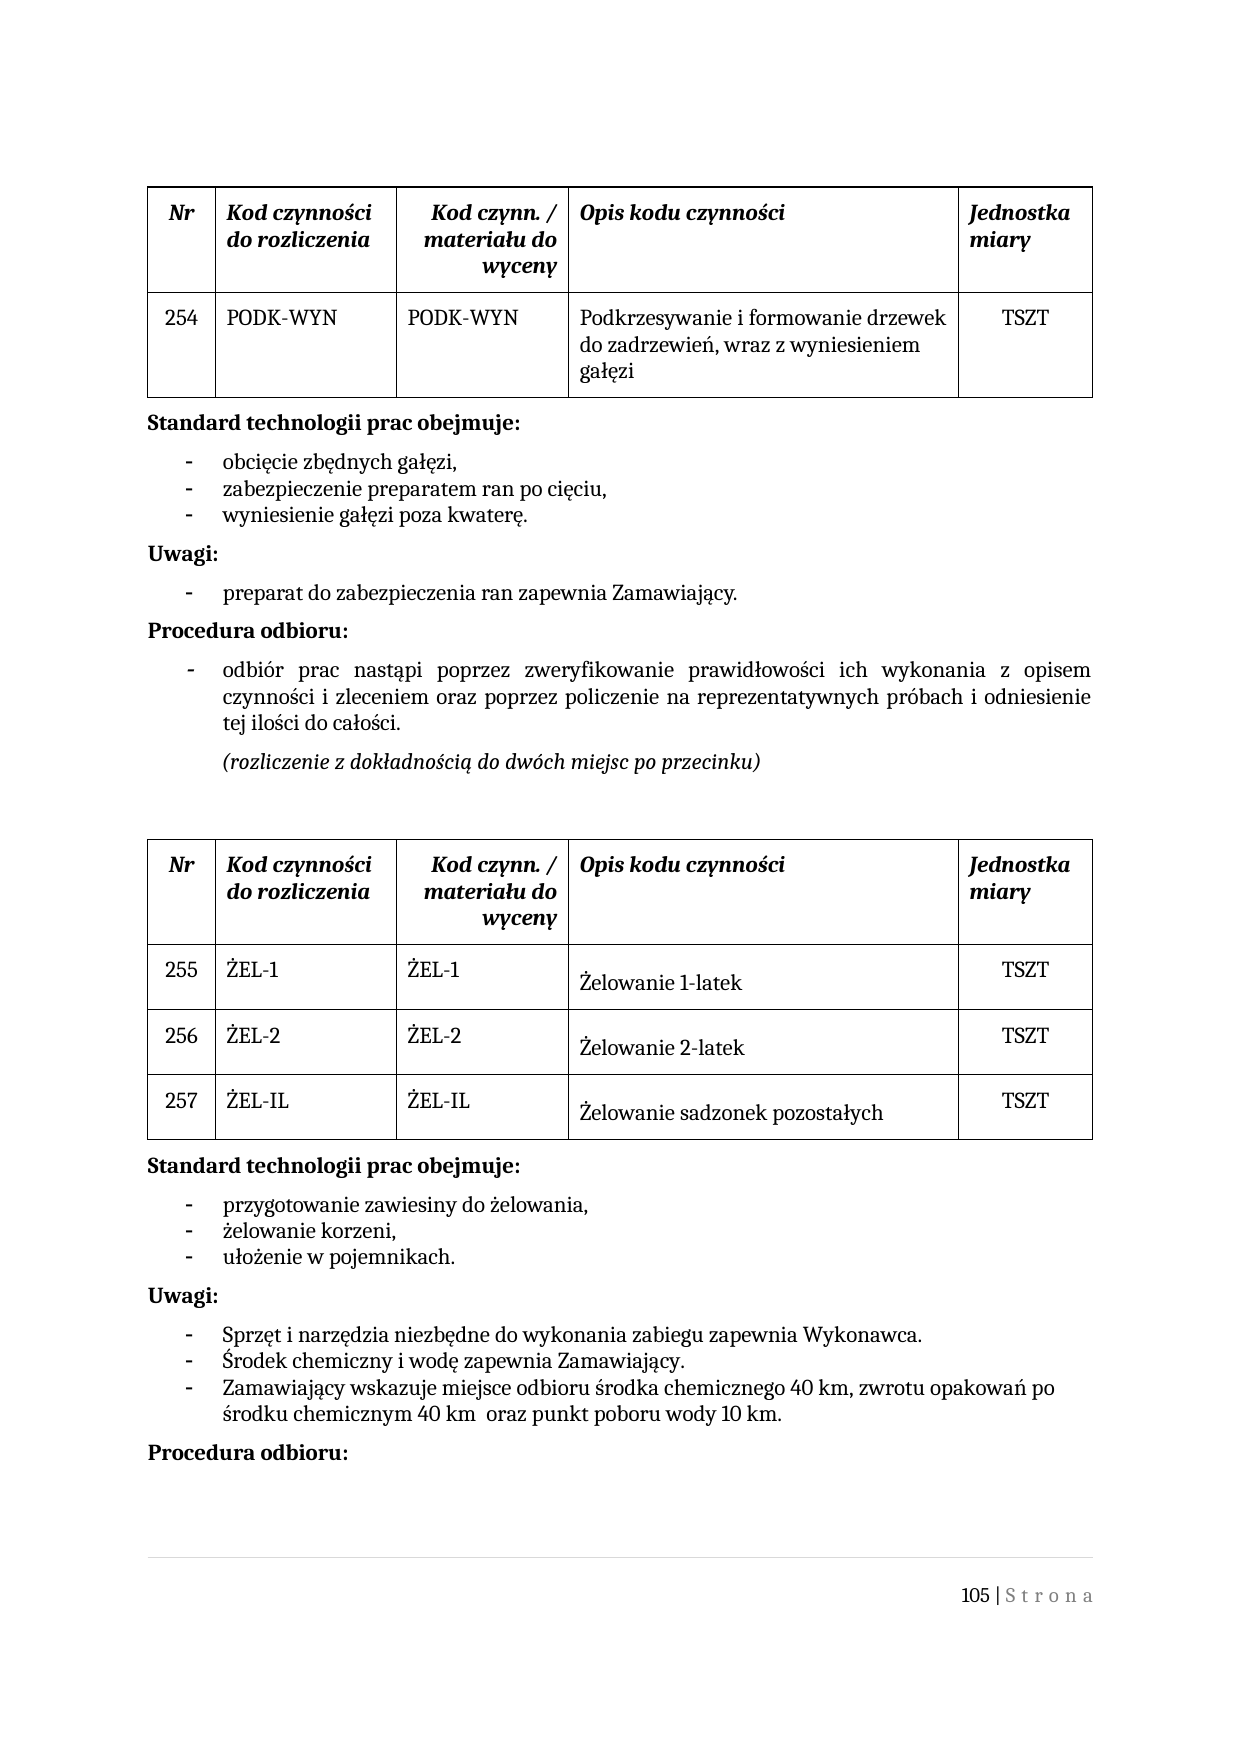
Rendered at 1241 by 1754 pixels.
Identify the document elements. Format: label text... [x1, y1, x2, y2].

list zabezpieczenie preparatem ran po cięciu, [185, 475, 1093, 502]
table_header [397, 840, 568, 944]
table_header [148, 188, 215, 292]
text Procedura odbioru: [148, 618, 1093, 645]
list przygotowanie zawiesiny do żelowania, [185, 1191, 1093, 1218]
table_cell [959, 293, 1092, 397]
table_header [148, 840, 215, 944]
list ułożenie w pojemnikach. [185, 1244, 1093, 1271]
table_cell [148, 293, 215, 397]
list Środek chemiczny i wodę zapewnia Zamawiający. [185, 1348, 1093, 1374]
text Uwagi: [148, 1283, 1093, 1309]
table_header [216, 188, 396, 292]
text Uwagi: [148, 541, 1093, 567]
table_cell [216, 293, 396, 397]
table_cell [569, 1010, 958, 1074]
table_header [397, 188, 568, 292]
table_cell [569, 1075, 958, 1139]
list żelowanie korzeni, [185, 1218, 1093, 1244]
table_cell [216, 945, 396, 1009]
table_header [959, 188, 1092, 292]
text (rozliczenie z dokładnością do dwóch miejsc po przecinku) [148, 749, 1093, 775]
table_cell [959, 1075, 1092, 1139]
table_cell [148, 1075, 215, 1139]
list odbiór prac nastąpi poprzez zweryfikowanie prawidłowości ich wykonania z opisem czynności i zleceniem oraz poprzez policzenie na reprezentatywnych próbach i odniesienie tej ilości do całości. [185, 657, 1093, 736]
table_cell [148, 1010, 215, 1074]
text Standard technologii prac obejmuje: [148, 410, 1093, 437]
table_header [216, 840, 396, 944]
text Procedura odbioru: [148, 1440, 1093, 1466]
list wyniesienie gałęzi poza kwaterę. [185, 502, 1093, 528]
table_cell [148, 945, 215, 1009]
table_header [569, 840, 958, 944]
list Sprzęt i narzędzia niezbędne do wykonania zabiegu zapewnia Wykonawca. [185, 1322, 1093, 1348]
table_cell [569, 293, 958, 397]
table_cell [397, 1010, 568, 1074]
list obcięcie zbędnych gałęzi, [185, 449, 1093, 475]
text Standard technologii prac obejmuje: [148, 1153, 1093, 1179]
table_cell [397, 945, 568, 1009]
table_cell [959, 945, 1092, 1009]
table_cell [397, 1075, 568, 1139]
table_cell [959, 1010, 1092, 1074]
list preparat do zabezpieczenia ran zapewnia Zamawiający. [185, 579, 1093, 606]
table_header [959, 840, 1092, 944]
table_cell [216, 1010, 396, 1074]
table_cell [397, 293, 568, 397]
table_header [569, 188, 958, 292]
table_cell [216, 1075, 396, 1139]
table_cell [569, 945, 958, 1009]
list Zamawiający wskazuje miejsce odbioru środka chemicznego 40 km, zwrotu opakowań po środku chemicznym 40 km oraz punkt poboru wody 10 km. [185, 1374, 1093, 1427]
